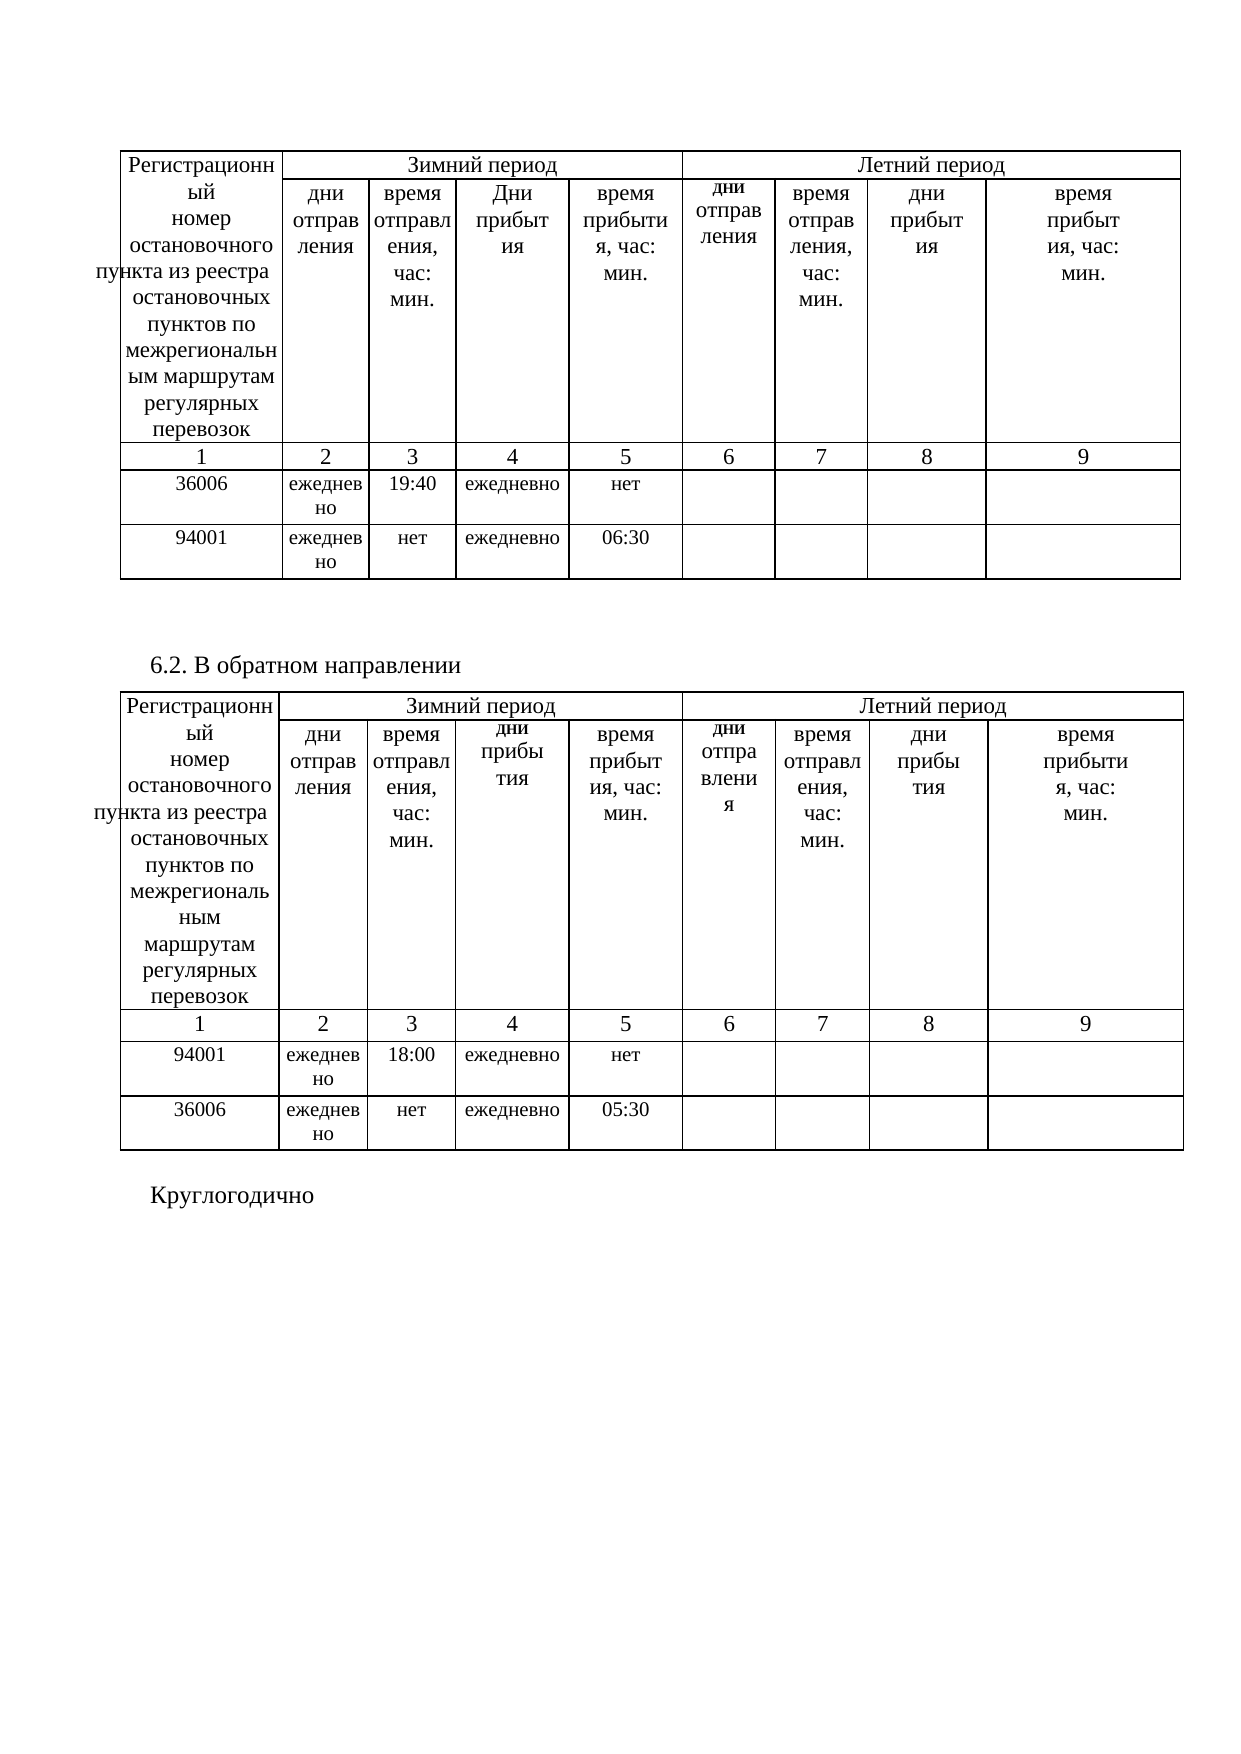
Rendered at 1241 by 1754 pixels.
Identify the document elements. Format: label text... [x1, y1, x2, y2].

table_cell 7 [776, 443, 867, 469]
table_cell 8 [870, 1010, 987, 1041]
table_cell дни прибы тия [870, 721, 987, 1009]
table_cell 5 [570, 1010, 682, 1041]
table_header Летний период [683, 152, 1180, 178]
table_cell 9 [989, 1010, 1183, 1041]
text Круглогодично [150, 1180, 1090, 1208]
table_cell 3 [370, 443, 455, 469]
table_cell 6 [683, 1010, 775, 1041]
table_header Регистрационный номер остановочного пункта из реестра остановочных пунктов по межрегиональным маршрутам регулярных перевозок [121, 693, 278, 1009]
table_cell время отправл ения, час: мин. [370, 180, 455, 441]
table_cell 1 [121, 443, 282, 469]
table_cell 2 [283, 443, 368, 469]
table_cell [989, 1042, 1183, 1095]
table_cell [776, 471, 867, 524]
table_cell время отправ ления, час: мин. [776, 180, 867, 441]
table_cell 5 [570, 443, 682, 469]
table_header Зимний период [283, 152, 682, 178]
table_cell 94001 [121, 525, 282, 578]
table_cell ДНИ отпра влени я [683, 721, 775, 1009]
table_cell [683, 1097, 775, 1149]
table_cell 4 [457, 443, 568, 469]
table_cell время отправл ения, час: мин. [776, 721, 869, 1009]
table_cell дни отправ ления [280, 721, 367, 1009]
table_cell ежедневно [457, 525, 568, 578]
table_cell 7 [776, 1010, 869, 1041]
table_cell 1 [121, 1010, 278, 1041]
table_cell [868, 525, 985, 578]
table_cell 19:40 [370, 471, 455, 524]
table_cell [683, 525, 774, 578]
table_cell [776, 1097, 869, 1149]
table_cell 2 [280, 1010, 367, 1041]
table_header Летний период [683, 693, 1183, 719]
table_cell 36006 [121, 1097, 278, 1149]
table_cell [683, 1042, 775, 1095]
table_cell дни прибыт ия [868, 180, 985, 441]
table_cell ежедневно [283, 525, 368, 578]
table_cell 06:30 [570, 525, 682, 578]
table_cell ДНИ отправ ления [683, 180, 774, 441]
table_cell [683, 471, 774, 524]
table_cell 6 [683, 443, 774, 469]
table_cell 36006 [121, 471, 282, 524]
table_cell время прибыти я, час: мин. [570, 180, 682, 441]
table_cell ежедневно [456, 1097, 568, 1149]
table_cell нет [570, 1042, 682, 1095]
table_cell 3 [368, 1010, 455, 1041]
table_cell 05:30 [570, 1097, 682, 1149]
table_header Зимний период [280, 693, 682, 719]
table_cell ДНИ прибы тия [456, 721, 568, 1009]
table_cell [870, 1042, 987, 1095]
table_cell [987, 525, 1180, 578]
table_cell ежедневно [280, 1042, 367, 1095]
table_cell нет [368, 1097, 455, 1149]
table_cell [989, 1097, 1183, 1149]
table_cell время прибыти я, час: мин. [989, 721, 1183, 1009]
table_cell [776, 525, 867, 578]
table_cell Дни прибыт ия [457, 180, 568, 441]
table_cell [868, 471, 985, 524]
table_cell ежедневно [456, 1042, 568, 1095]
table_cell [987, 471, 1180, 524]
table_cell 18:00 [368, 1042, 455, 1095]
table_cell время отправл ения, час: мин. [368, 721, 455, 1009]
table_cell 4 [456, 1010, 568, 1041]
table_cell 8 [868, 443, 985, 469]
table_header Регистрационный номер остановочного пункта из реестра остановочных пунктов по межрегиональным маршрутам регулярных перевозок [121, 152, 282, 441]
table_cell ежедневно [280, 1097, 367, 1149]
text 6.2. В обратном направлении [150, 650, 1090, 678]
table_cell [870, 1097, 987, 1149]
table_cell дни отправ ления [283, 180, 368, 441]
table_cell ежедневно [457, 471, 568, 524]
table_cell время прибыт ия, час: мин. [987, 180, 1180, 441]
table_cell нет [570, 471, 682, 524]
table_cell 94001 [121, 1042, 278, 1095]
table_cell [776, 1042, 869, 1095]
table_cell время прибыт ия, час: мин. [570, 721, 682, 1009]
table_cell нет [370, 525, 455, 578]
table_cell ежедневно [283, 471, 368, 524]
table_cell 9 [987, 443, 1180, 469]
